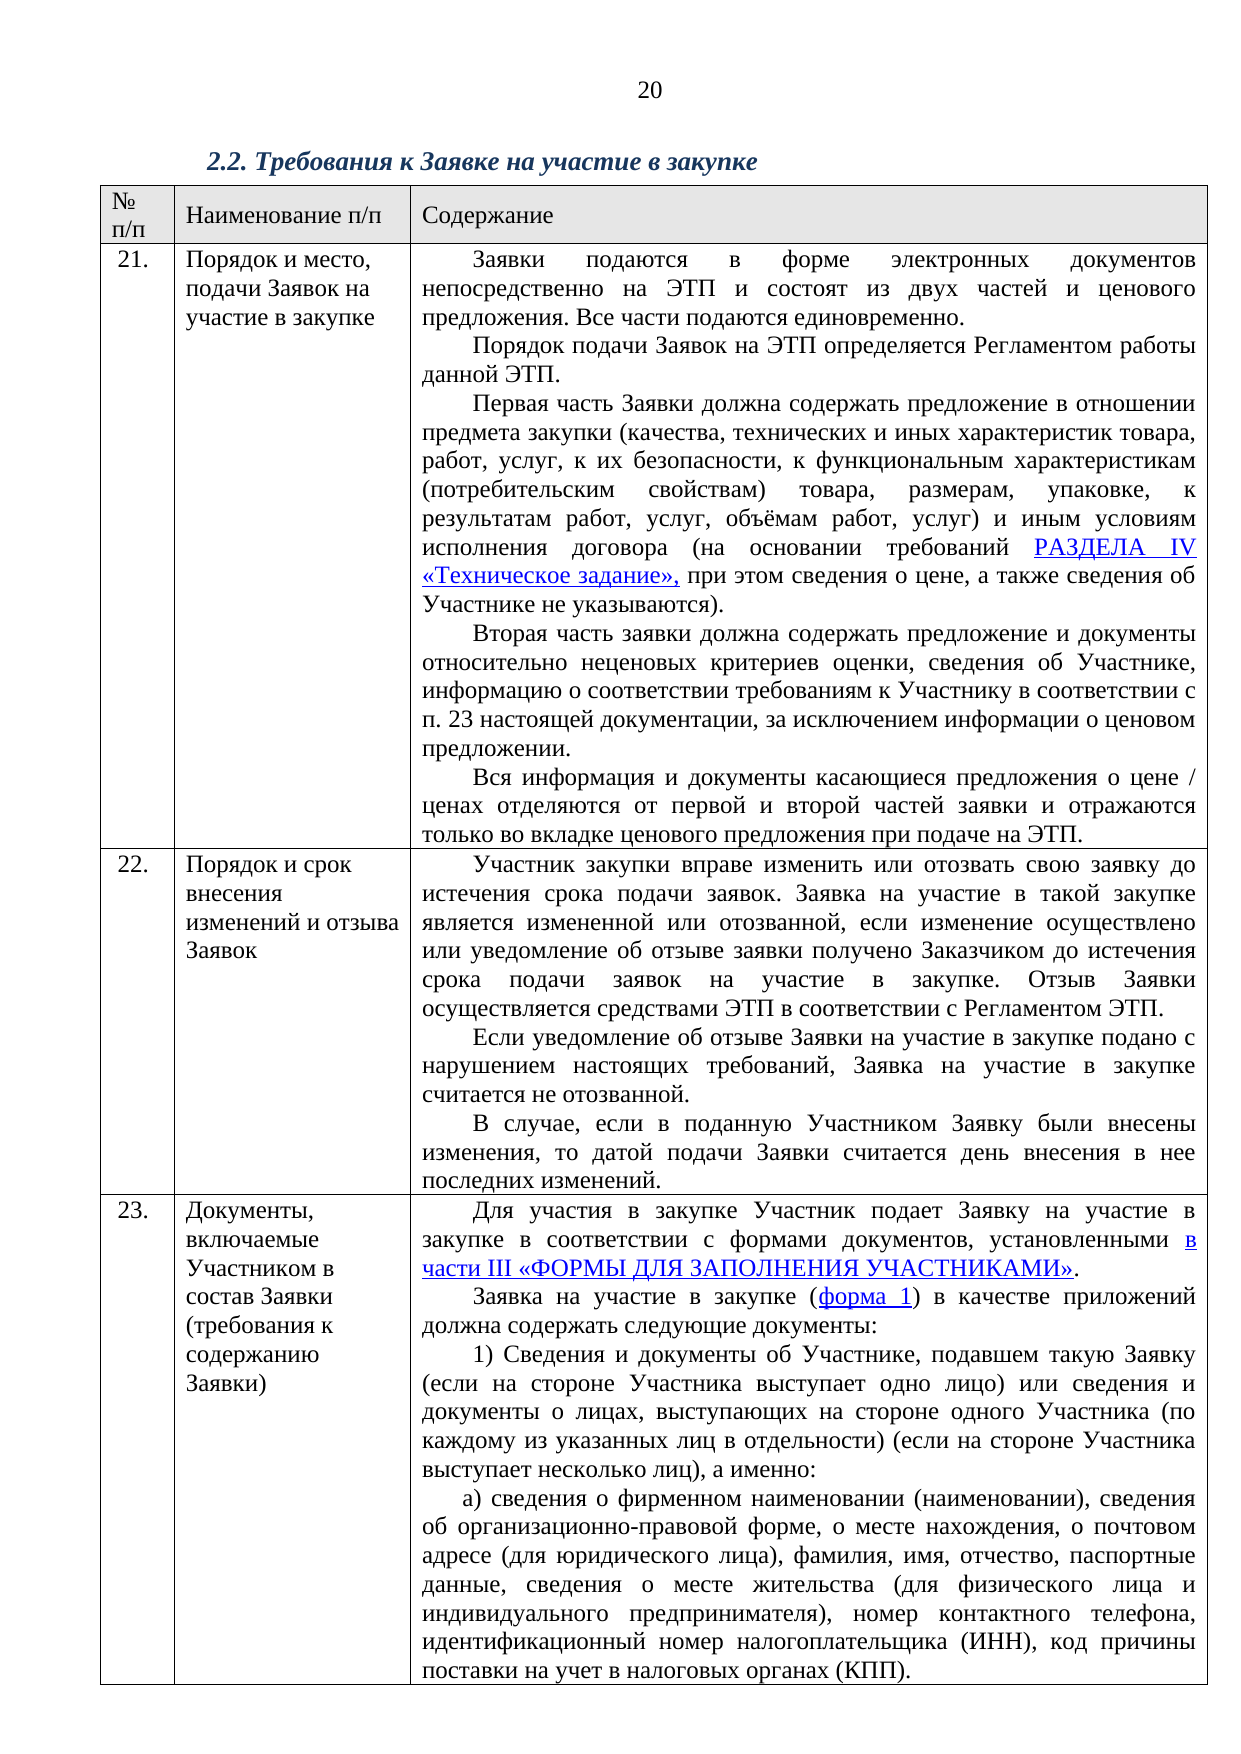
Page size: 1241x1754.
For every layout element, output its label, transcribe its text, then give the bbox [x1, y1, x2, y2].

table_cell Порядок и место, подачи Заявок на участие в закупке [175, 244, 410, 848]
table_header Содержание [411, 186, 1207, 243]
table_cell [101, 244, 174, 848]
text 2.2. Требования к Заявке на участие в закупке [207, 145, 1181, 176]
table_cell Порядок и срок внесения изменений и отзыва Заявок [175, 849, 410, 1194]
table_header № п/п [101, 186, 174, 243]
table_cell [101, 1195, 174, 1684]
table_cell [175, 1195, 410, 1684]
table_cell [411, 1195, 1207, 1684]
table_cell Заявки подаются в форме электронных документов непосредственно на ЭТП и состоят из двух частей и ценового предложения. Все части подаются единовременно. Порядок подачи Заявок на ЭТП определяется Регламентом работы данной ЭТП. Первая часть Заявки должна содержать предложение в отношении предмета закупки (качества, технических и иных характеристик товара, работ, услуг, к их безопасности, к функциональным характеристикам (потребительским свойствам) товара, размерам, упаковке, к результатам работ, услуг, объёмам работ, услуг) и иным условиям исполнения договора (на основании требований РАЗДЕЛА IV «Техническое задание», при этом сведения о цене, а также сведения об Участнике не указываются). Вторая часть заявки должна содержать предложение и документы относительно неценовых критериев оценки, сведения об Участнике, информацию о соответствии требованиям к Участнику в соответствии с п. 23 настоящей документации, за исключением информации о ценовом предложении. Вся информация и документы касающиеся предложения о цене / ценах отделяются от первой и второй частей заявки и отражаются только во вкладке ценового предложения при подаче на ЭТП. [411, 244, 1207, 848]
table_cell [101, 849, 174, 1194]
table_cell Участник закупки вправе изменить или отозвать свою заявку до истечения срока подачи заявок. Заявка на участие в такой закупке является измененной или отозванной, если изменение осуществлено или уведомление об отзыве заявки получено Заказчиком до истечения срока подачи заявок на участие в закупке. Отзыв Заявки осуществляется средствами ЭТП в соответствии с Регламентом ЭТП. Если уведомление об отзыве Заявки на участие в закупке подано с нарушением настоящих требований, Заявка на участие в закупке считается не отозванной. В случае, если в поданную Участником Заявку были внесены изменения, то датой подачи Заявки считается день внесения в нее последних изменений. [411, 849, 1207, 1194]
table_header Наименование п/п [175, 186, 410, 243]
